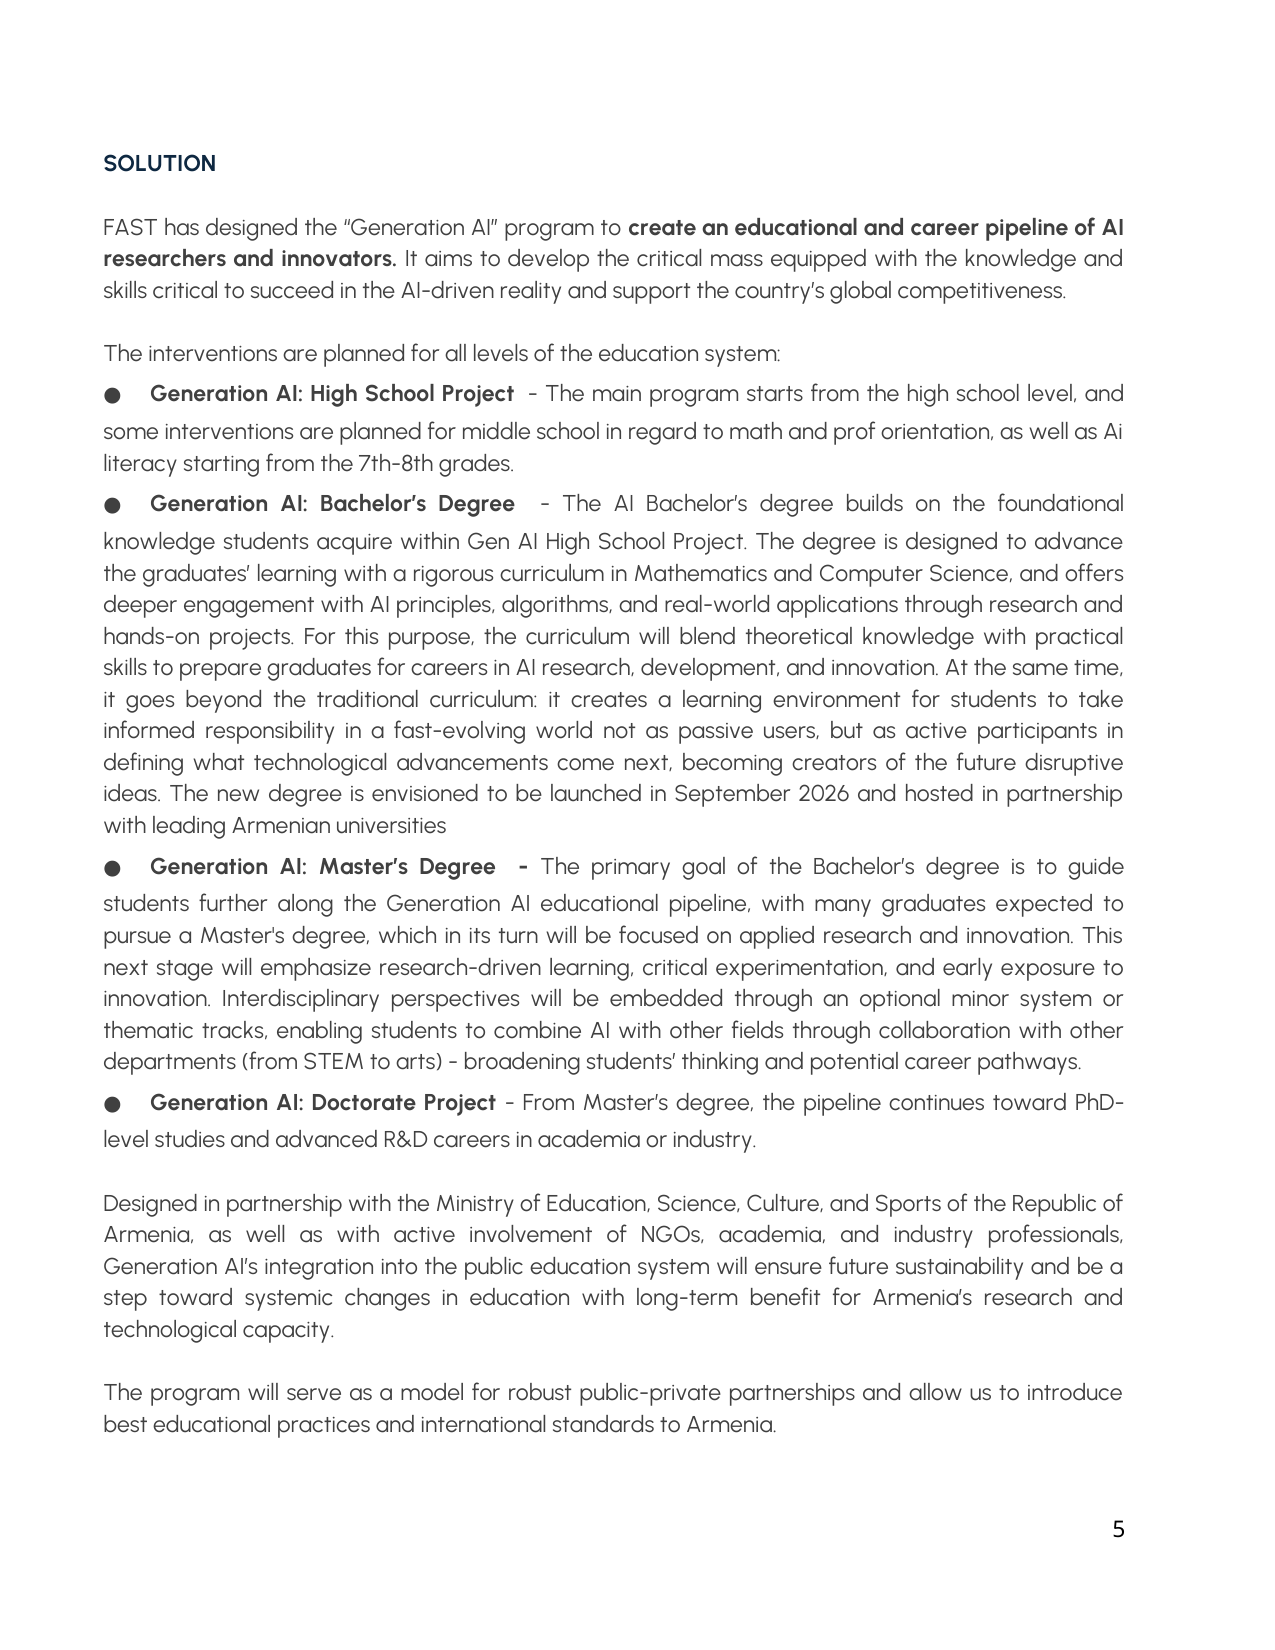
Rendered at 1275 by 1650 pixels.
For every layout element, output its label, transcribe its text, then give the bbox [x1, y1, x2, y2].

text SOLUTION [103, 150, 1125, 177]
list Generation AI: Bachelor’s Degree - The AI Bachelor’s degree builds on the foundational knowledge students acquire within Gen AI High School Project. The degree is designed to advance the graduates’ learning with a rigorous curriculum in Mathematics and Computer Science, and offers deeper engagement with AI principles, algorithms, and real-world applications through research and hands-on projects. For this purpose, the curriculum will blend theoretical knowledge with practical skills to prepare graduates for careers in AI research, development, and innovation. At the same time, it goes beyond the traditional curriculum: it creates a learning environment for students to take informed responsibility in a fast-evolving world not as passive users, but as active participants in defining what technological advancements come next, becoming creators of the future disruptive ideas. The new degree is envisioned to be launched in September 2026 and hosted in partnership with leading Armenian universities [103, 481, 1125, 839]
text Designed in partnership with the Ministry of Education, Science, Culture, and Sports of the Republic of Armenia, as well as with active involvement of NGOs, academia, and industry professionals, Generation AI’s integration into the public education system will ensure future sustainability and be a step toward systemic changes in education with long-term benefit for Armenia’s research and technological capacity. [103, 1189, 1125, 1343]
list Generation AI: Master’s Degree - The primary goal of the Bachelor’s degree is to guide students further along the Generation AI educational pipeline, with many graduates expected to pursue a Master's degree, which in its turn will be focused on applied research and innovation. This next stage will emphasize research-driven learning, critical experimentation, and early exposure to innovation. Interdisciplinary perspectives will be embedded through an optional minor system or thematic tracks, enabling students to combine AI with other fields through collaboration with other departments (from STEM to arts) - broadening students’ thinking and potential career pathways. [103, 843, 1125, 1075]
text FAST has designed the “Generation AI” program to create an educational and career pipeline of AI researchers and innovators. It aims to develop the critical mass equipped with the knowledge and skills critical to succeed in the AI-driven reality and support the country’s global competitiveness. [103, 213, 1125, 304]
list Generation AI: Doctorate Project - From Master’s degree, the pipeline continues toward PhD-level studies and advanced R&D careers in academia or industry. [103, 1079, 1125, 1154]
text The interventions are planned for all levels of the education system: [103, 339, 1125, 367]
list Generation AI: High School Project - The main program starts from the high school level, and some interventions are planned for middle school in regard to math and prof orientation, as well as Ai literacy starting from the 7th-8th grades. [103, 371, 1125, 477]
text The program will serve as a model for robust public-private partnerships and allow us to introduce best educational practices and international standards to Armenia. [103, 1379, 1125, 1438]
